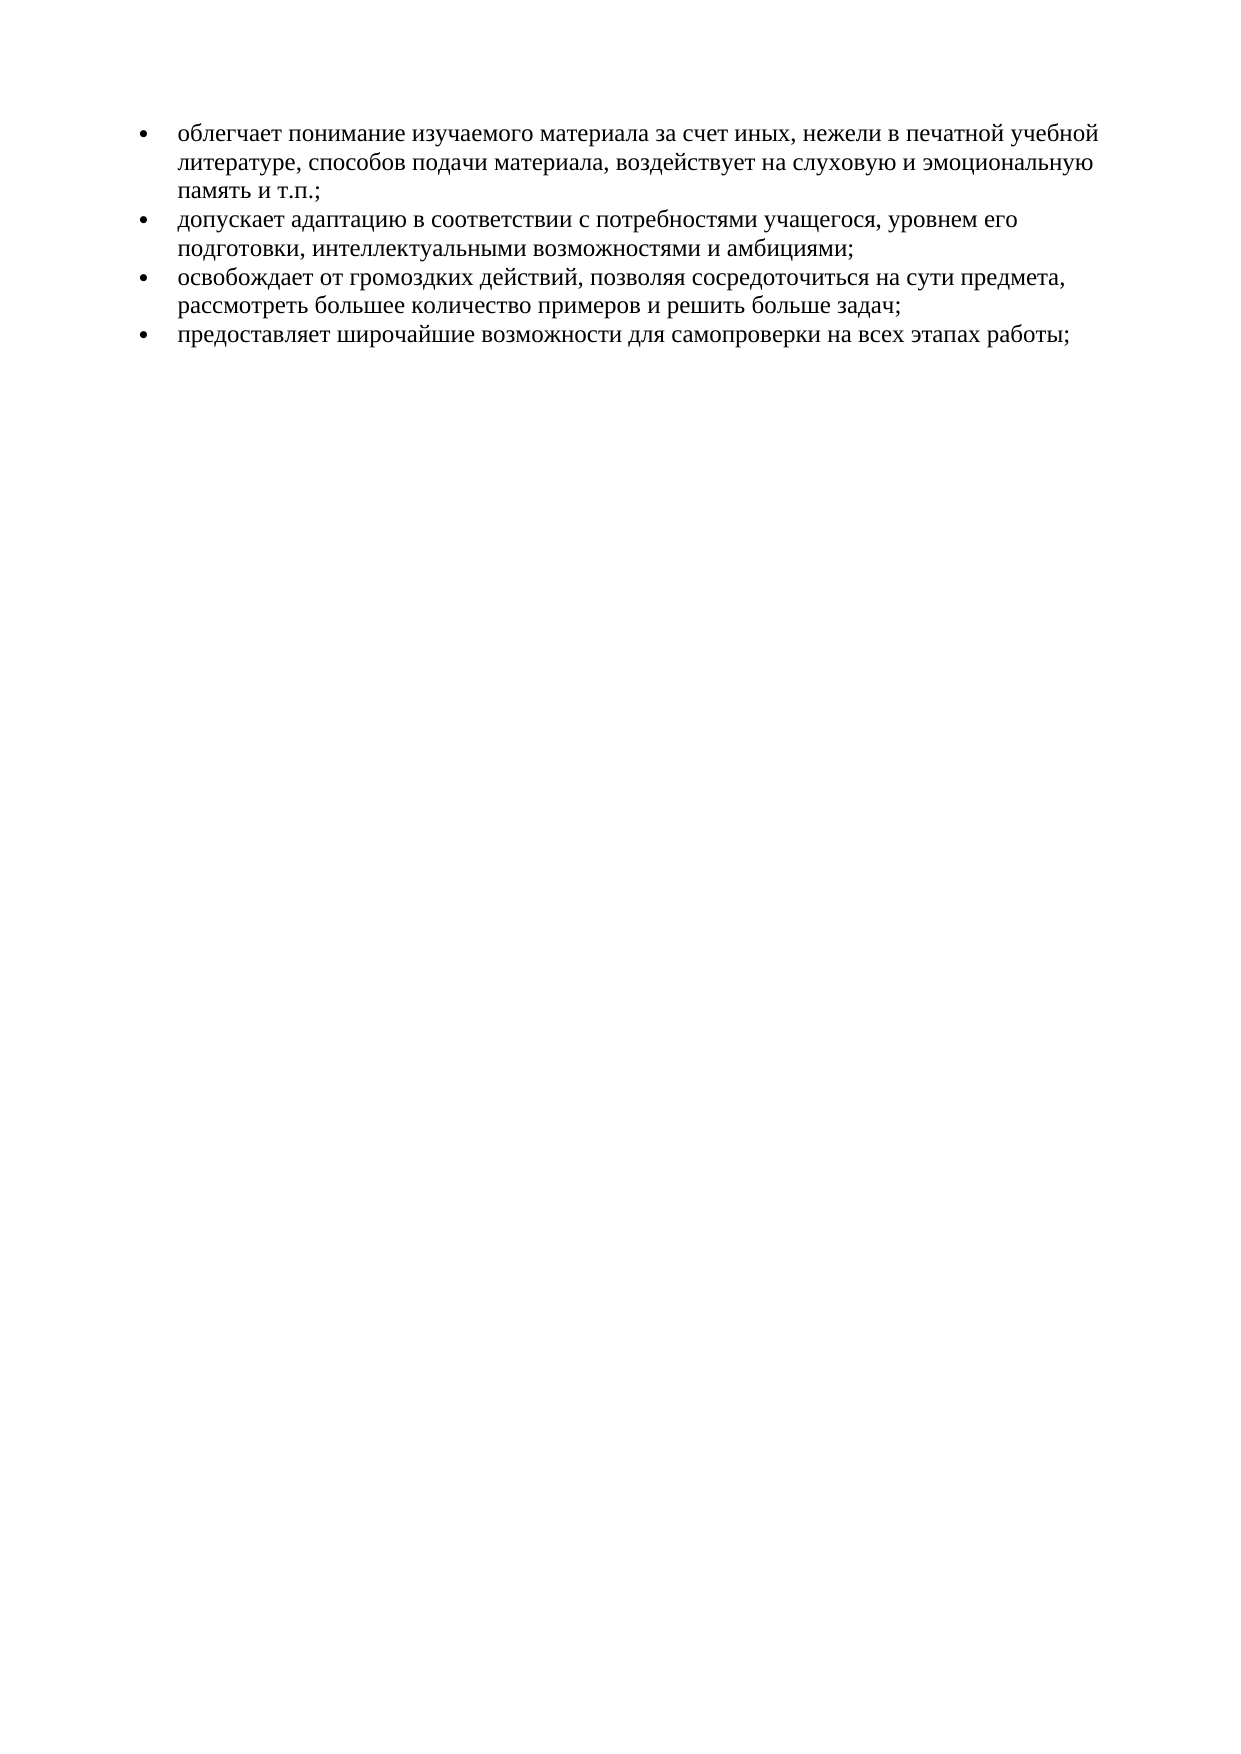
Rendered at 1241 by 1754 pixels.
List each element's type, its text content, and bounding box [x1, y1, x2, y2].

list предоставляет широчайшие возможности для самопроверки на всех этапах работы; [140, 319, 1152, 348]
list освобождает от громоздких действий, позволяя сосредоточиться на сути предмета, рассмотреть большее количество примеров и решить больше задач; [140, 262, 1152, 319]
list допускает адаптацию в соответствии с потребностями учащегося, уровнем его подготовки, интеллектуальными возможностями и амбициями; [140, 204, 1152, 262]
list облегчает понимание изучаемого материала за счет иных, нежели в печатной учебной литературе, способов подачи материала, воздействует на слуховую и эмоциональную память и т.п.; [140, 118, 1152, 204]
